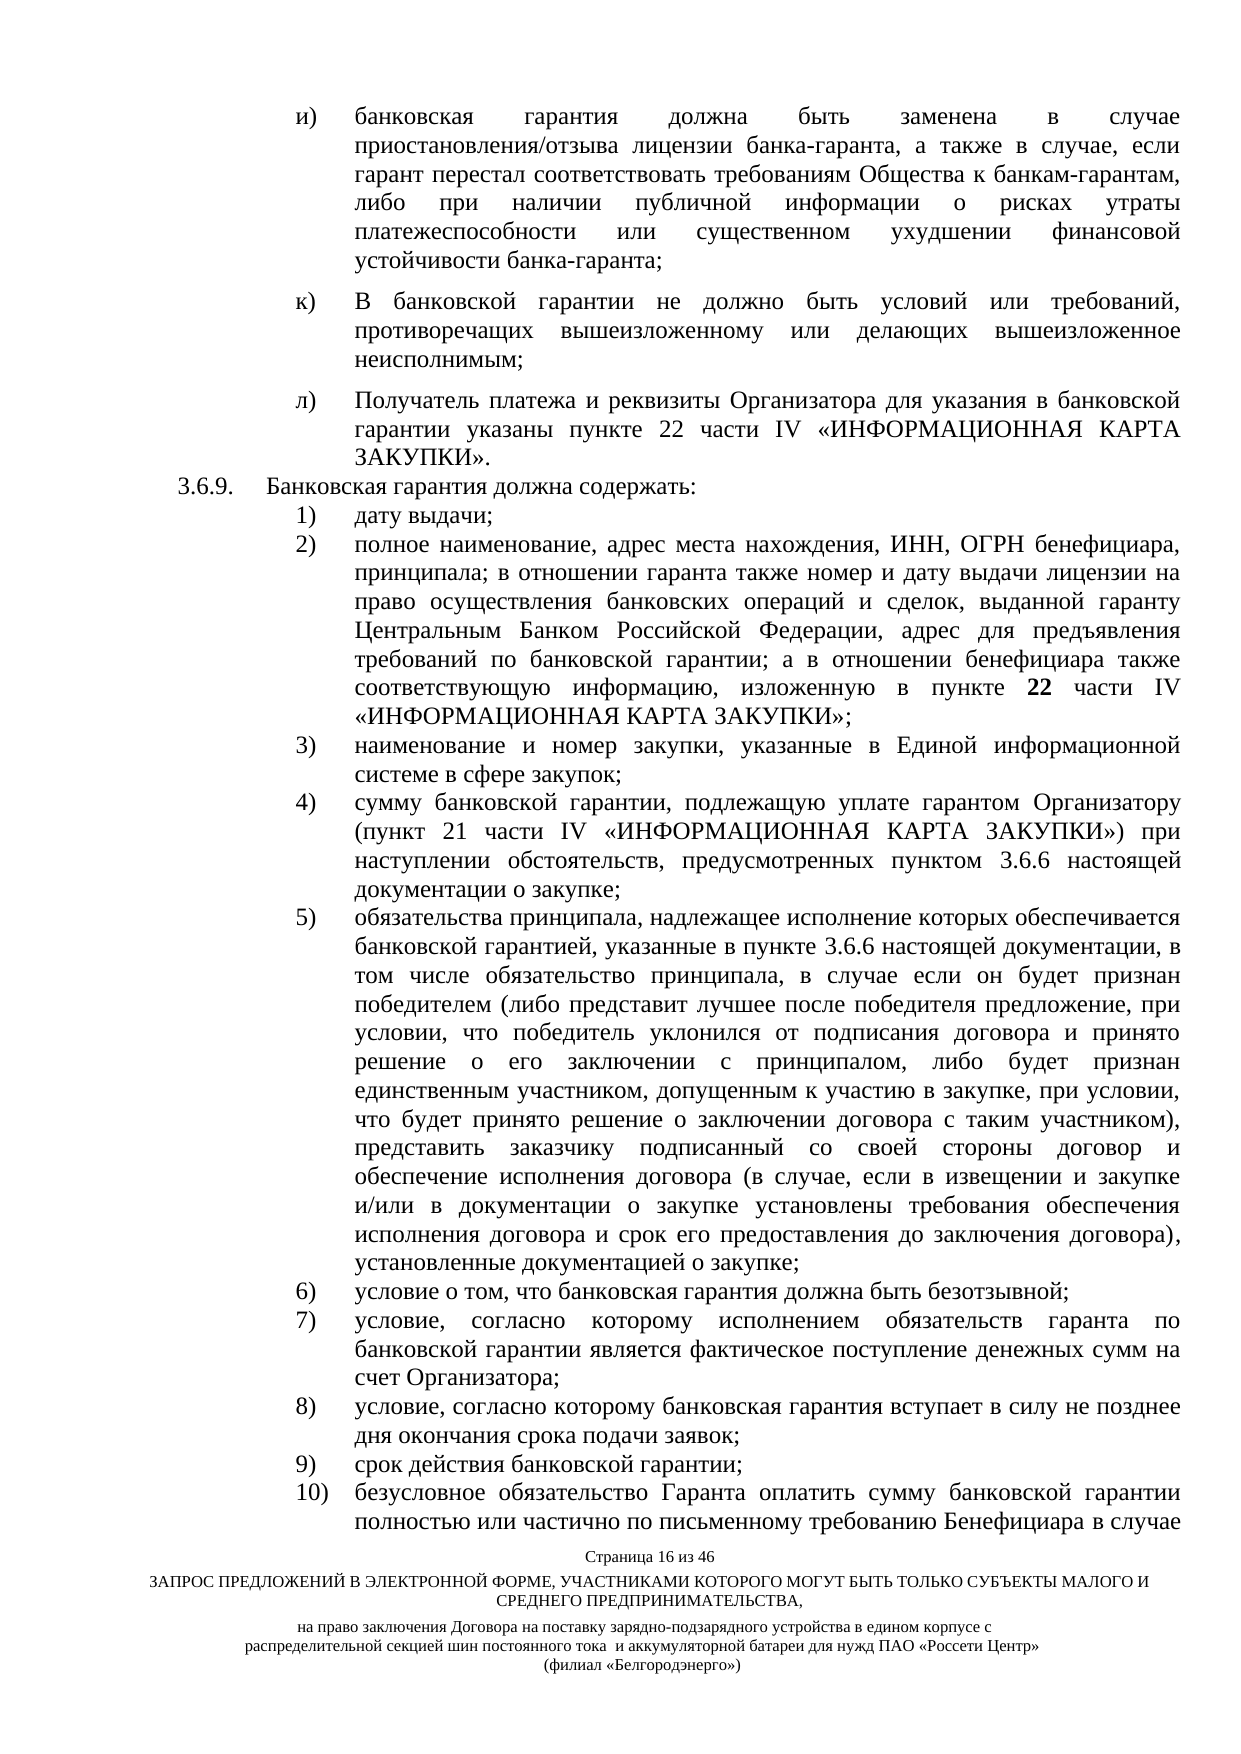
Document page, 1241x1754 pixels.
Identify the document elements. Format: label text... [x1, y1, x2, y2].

list условие о том, что банковская гарантия должна быть безотзывной; [295, 1276, 1181, 1305]
list обязательства принципала, надлежащее исполнение которых обеспечивается банковской гарантией, указанные в пункте 3.6.6 настоящей документации, в том числе обязательство принципала, в случае если он будет признан победителем (либо представит лучшее после победителя предложение, при условии, что победитель уклонился от подписания договора и принято решение о его заключении с принципалом, либо будет признан единственным участником, допущенным к участию в закупке, при условии, что будет принято решение о заключении договора с таким участником), представить заказчику подписанный со своей стороны договор и обеспечение исполнения договора (в случае, если в извещении и закупке и/или в документации о закупке установлены требования обеспечения исполнения договора и срок его предоставления до заключения договора), установленные документацией о закупке; [295, 902, 1181, 1276]
list банковская гарантия должна быть заменена в случае приостановления/отзыва лицензии банка-гаранта, а также в случае, если гарант перестал соответствовать требованиям Общества к банкам-гарантам, либо при наличии публичной информации о рисках утраты платежеспособности или существенном ухудшении финансовой устойчивости банка-гаранта; [295, 101, 1181, 274]
list В банковской гарантии не должно быть условий или требований, противоречащих вышеизложенному или делающих вышеизложенное неисполнимым; [295, 286, 1181, 372]
list срок действия банковской гарантии; [295, 1449, 1181, 1477]
list сумму банковской гарантии, подлежащую уплате гарантом Организатору (пункт 21 части IV «ИНФОРМАЦИОННАЯ КАРТА ЗАКУПКИ») при наступлении обстоятельств, предусмотренных пунктом 3.6.6 настоящей документации о закупке; [295, 787, 1181, 902]
list условие, согласно которому банковская гарантия вступает в силу не позднее дня окончания срока подачи заявок; [295, 1391, 1181, 1449]
list дату выдачи; [295, 500, 1181, 529]
subtitle Банковская гарантия должна содержать: [118, 471, 1181, 500]
list условие, согласно которому исполнением обязательств гаранта по банковской гарантии является фактическое поступление денежных сумм на счет Организатора; [295, 1305, 1181, 1391]
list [295, 1477, 1181, 1535]
list Получатель платежа и реквизиты Организатора для указания в банковской гарантии указаны пункте 22 части IV «ИНФОРМАЦИОННАЯ КАРТА ЗАКУПКИ». [295, 385, 1181, 471]
list наименование и номер закупки, указанные в Единой информационной системе в сфере закупок; [295, 730, 1181, 787]
list полное наименование, адрес места нахождения, ИНН, ОГРН бенефициара, принципала; в отношении гаранта также номер и дату выдачи лицензии на право осуществления банковских операций и сделок, выданной гаранту Центральным Банком Российской Федерации, адрес для предъявления требований по банковской гарантии; а в отношении бенефициара также соответствующую информацию, изложенную в пункте 22 части IV «ИНФОРМАЦИОННАЯ КАРТА ЗАКУПКИ»; [295, 529, 1181, 730]
